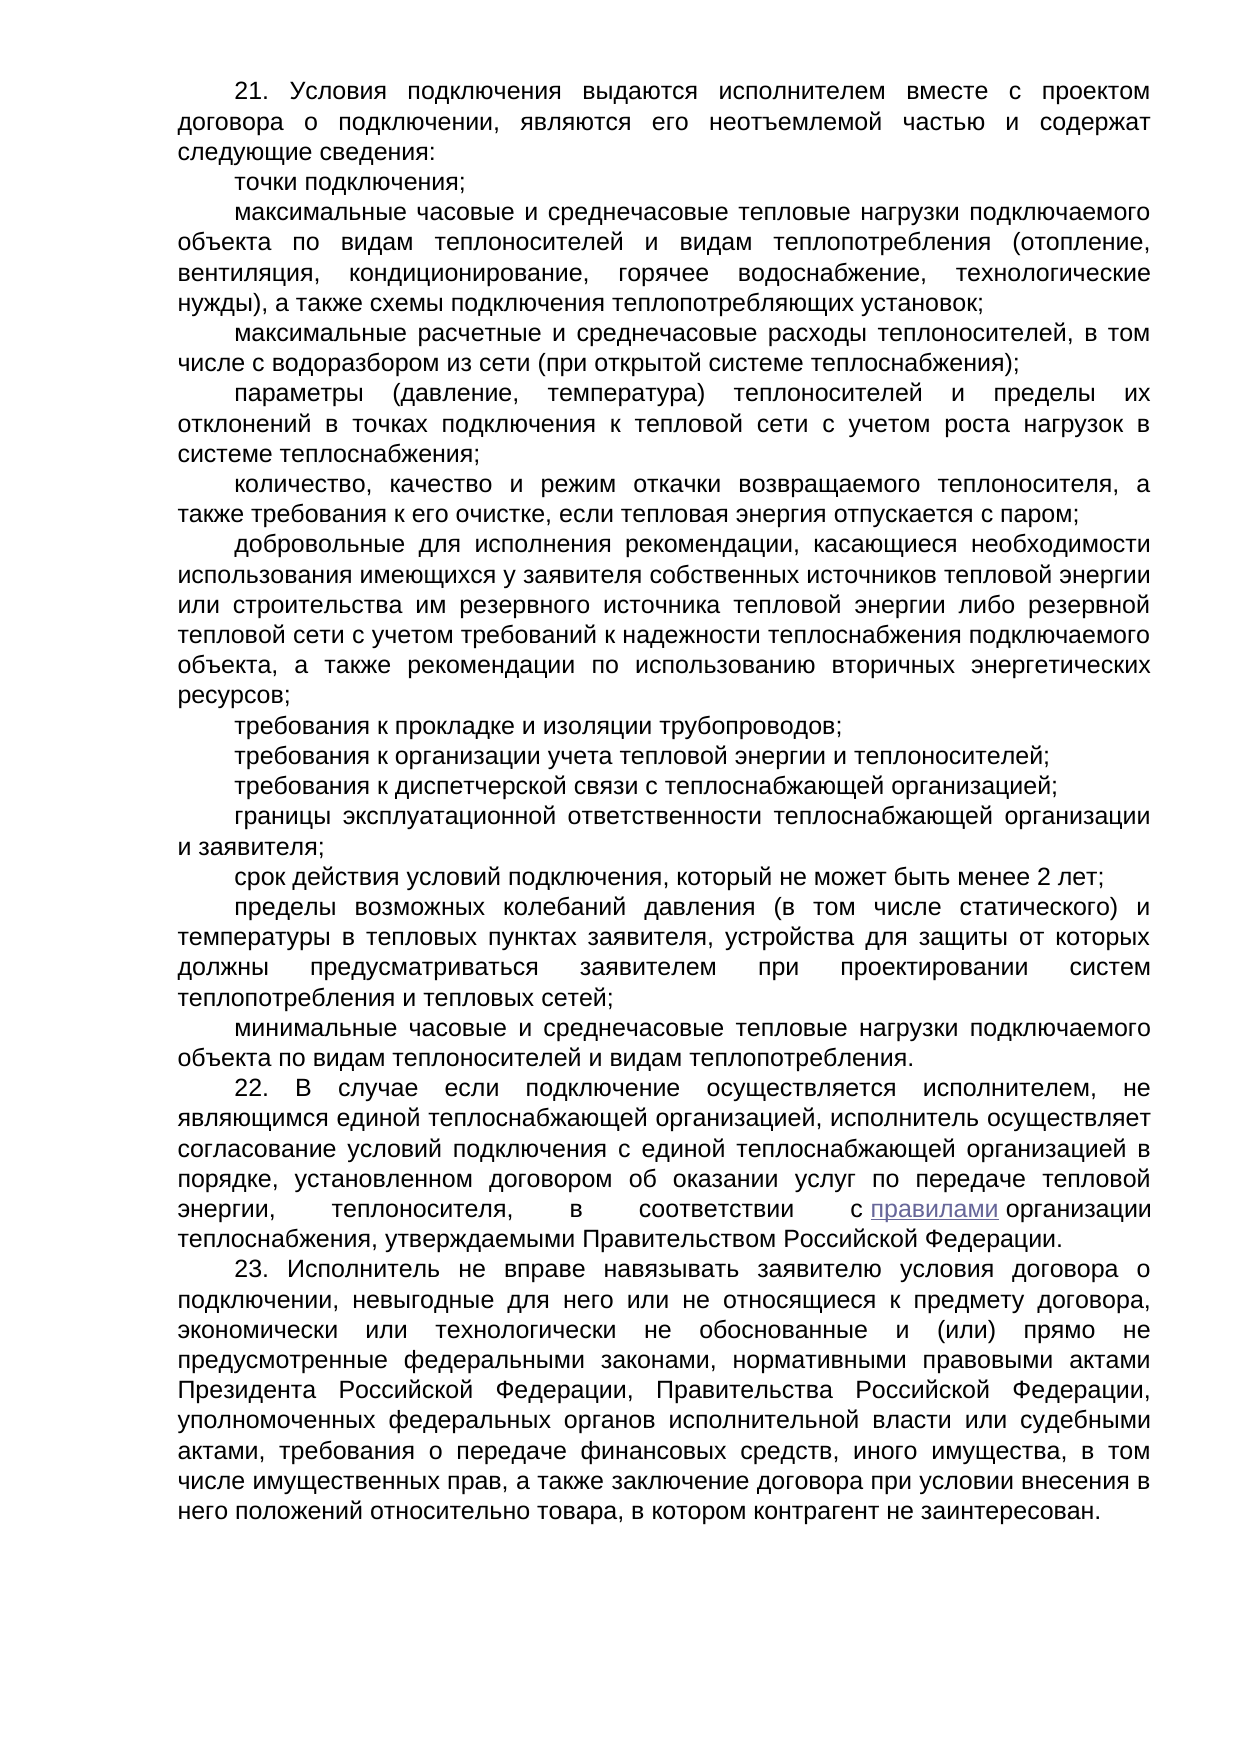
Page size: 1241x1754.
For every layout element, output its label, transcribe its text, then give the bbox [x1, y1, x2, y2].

text пределы возможных колебаний давления (в том числе статического) и температуры в тепловых пунктах заявителя, устройства для защиты от которых должны предусматриваться заявителем при проектировании систем теплопотребления и тепловых сетей; [177, 891, 1152, 1011]
text добровольные для исполнения рекомендации, касающиеся необходимости использования имеющихся у заявителя собственных источников тепловой энергии или строительства им резервного источника тепловой энергии либо резервной тепловой сети с учетом требований к надежности теплоснабжения подключаемого объекта, а также рекомендации по использованию вторичных энергетических ресурсов; [177, 528, 1152, 709]
text требования к диспетчерской связи с теплоснабжающей организацией; [177, 770, 1152, 800]
text максимальные часовые и среднечасовые тепловые нагрузки подключаемого объекта по видам теплоносителей и видам теплопотребления (отопление, вентиляция, кондиционирование, горячее водоснабжение, технологические нужды), а также схемы подключения теплопотребляющих установок; [177, 196, 1152, 317]
text 22. В случае если подключение осуществляется исполнителем, не являющимся единой теплоснабжающей организацией, исполнитель осуществляет согласование условий подключения с единой теплоснабжающей организацией в порядке, установленном договором об оказании услуг по передаче тепловой энергии, теплоносителя, в соответствии с правилами организации теплоснабжения, утверждаемыми Правительством Российской Федерации. [177, 1072, 1152, 1253]
text точки подключения; [177, 166, 1152, 196]
text параметры (давление, температура) теплоносителей и пределы их отклонений в точках подключения к тепловой сети с учетом роста нагрузок в системе теплоснабжения; [177, 377, 1152, 468]
text минимальные часовые и среднечасовые тепловые нагрузки подключаемого объекта по видам теплоносителей и видам теплопотребления. [177, 1011, 1152, 1072]
text максимальные расчетные и среднечасовые расходы теплоносителей, в том числе с водоразбором из сети (при открытой системе теплоснабжения); [177, 317, 1152, 377]
text срок действия условий подключения, который не может быть менее 2 лет; [177, 860, 1152, 891]
text количество, качество и режим откачки возвращаемого теплоносителя, а также требования к его очистке, если тепловая энергия отпускается с паром; [177, 468, 1152, 528]
text границы эксплуатационной ответственности теплоснабжающей организации и заявителя; [177, 800, 1152, 860]
text требования к прокладке и изоляции трубопроводов; [177, 709, 1152, 739]
text 23. Исполнитель не вправе навязывать заявителю условия договора о подключении, невыгодные для него или не относящиеся к предмету договора, экономически или технологически не обоснованные и (или) прямо не предусмотренные федеральными законами, нормативными правовыми актами Президента Российской Федерации, Правительства Российской Федерации, уполномоченных федеральных органов исполнительной власти или судебными актами, требования о передаче финансовых средств, иного имущества, в том числе имущественных прав, а также заключение договора при условии внесения в него положений относительно товара, в котором контрагент не заинтересован. [177, 1253, 1152, 1525]
text 21. Условия подключения выдаются исполнителем вместе с проектом договора о подключении, являются его неотъемлемой частью и содержат следующие сведения: [177, 75, 1152, 166]
text требования к организации учета тепловой энергии и теплоносителей; [177, 739, 1152, 770]
